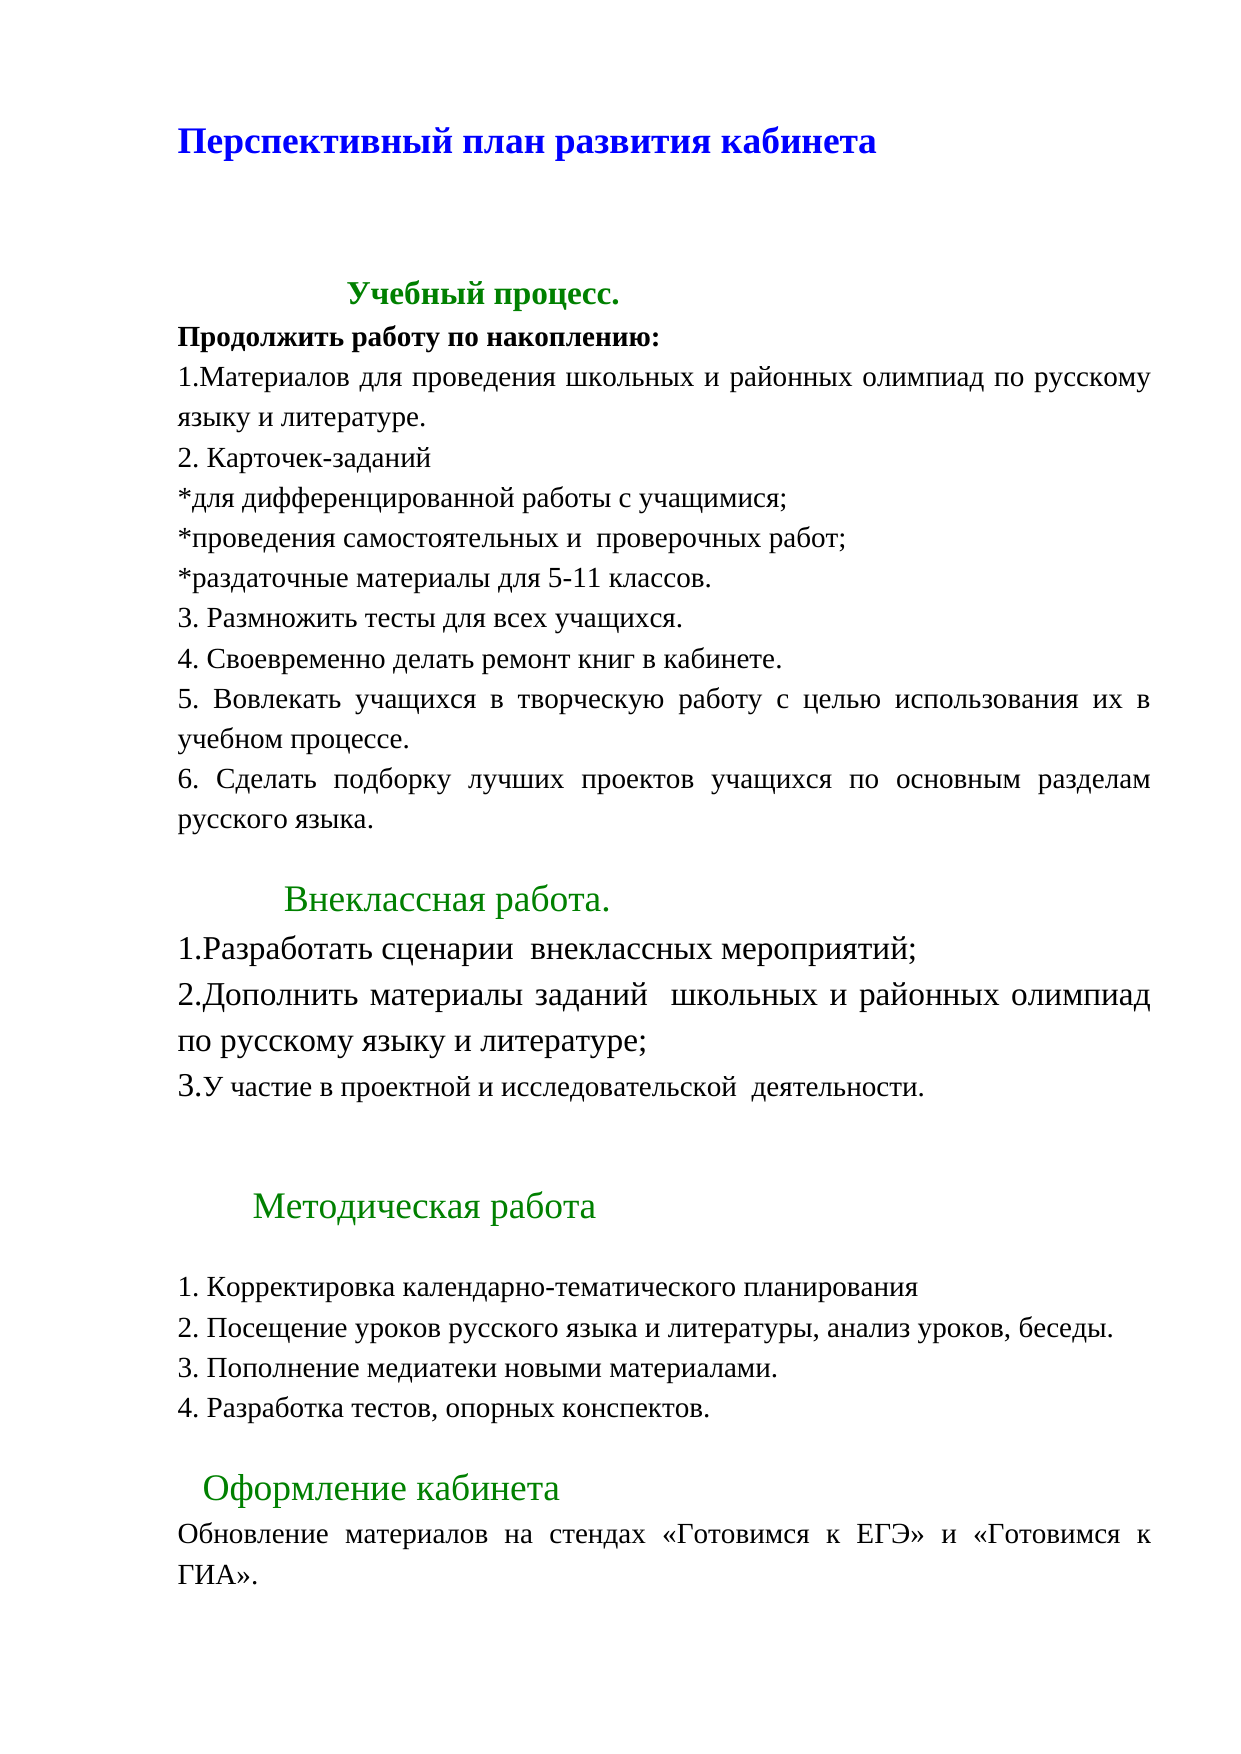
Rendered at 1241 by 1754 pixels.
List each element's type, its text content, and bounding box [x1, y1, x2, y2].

text *раздаточные материалы для 5-11 классов. [177, 560, 1152, 594]
text Продолжить работу по накоплению: [177, 319, 1152, 353]
text Перспективный план развития кабинета [177, 118, 1152, 161]
text *проведения самостоятельных и проверочных работ; [177, 520, 1152, 554]
text *для дифференцированной работы с учащимися; [177, 480, 1152, 513]
text Методическая работа [177, 1183, 1152, 1227]
text 1. Корректировка календарно-тематического планирования [177, 1269, 1152, 1303]
text 2.Дополнить материалы заданий школьных и районных олимпиад по русскому языку и литературе; [177, 974, 1152, 1058]
text Оформление кабинета [177, 1465, 1152, 1508]
text 3. Размножить тесты для всех учащихся. [177, 601, 1152, 634]
text 1.Материалов для проведения школьных и районных олимпиад по русскому языку и литературе. [177, 359, 1152, 433]
text 3. Пополнение медиатеки новыми материалами. [177, 1350, 1152, 1383]
text 1.Разработать сценарии внеклассных мероприятий; [177, 928, 1152, 966]
text 6. Сделать подборку лучших проектов учащихся по основным разделам русского языка. [177, 761, 1152, 835]
text 4. Разработка тестов, опорных конспектов. [177, 1390, 1152, 1424]
text 3.У частие в проектной и исследовательской деятельности. [177, 1066, 1152, 1104]
text Внеклассная работа. [177, 876, 1152, 919]
text 2. Карточек-заданий [177, 440, 1152, 473]
text Обновление материалов на стендах «Готовимся к ЕГЭ» и «Готовимся к ГИА». [177, 1517, 1152, 1590]
text 2. Посещение уроков русского языка и литературы, анализ уроков, беседы. [177, 1310, 1152, 1343]
text 4. Своевременно делать ремонт книг в кабинете. [177, 641, 1152, 674]
text Учебный процесс. [177, 273, 1152, 311]
text 5. Вовлекать учащихся в творческую работу с целью использования их в учебном процессе. [177, 681, 1152, 755]
